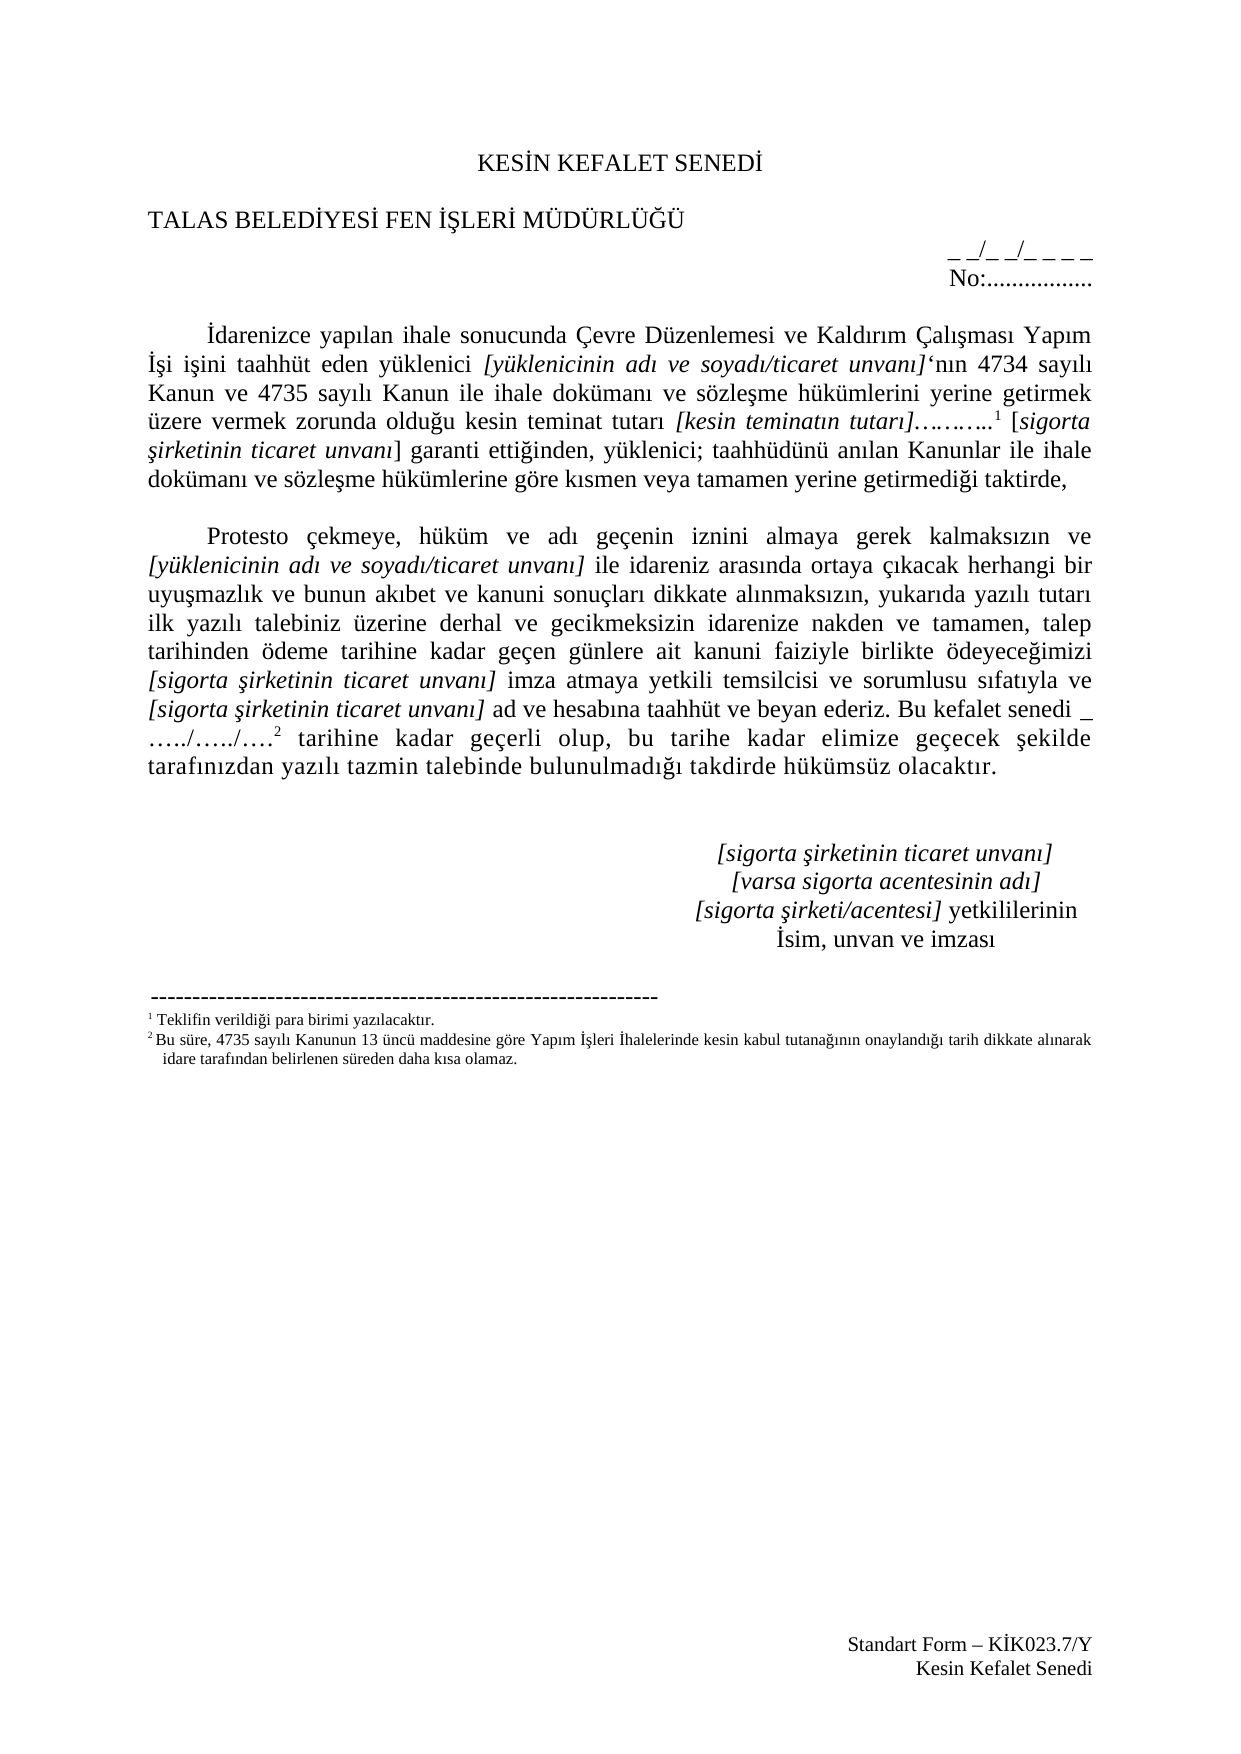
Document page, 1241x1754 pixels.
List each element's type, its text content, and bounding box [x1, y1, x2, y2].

text No:................. [148, 263, 1093, 291]
text Protesto çekmeye, hüküm ve adı geçenin iznini almaya gerek kalmaksızın ve [yüklenicinin adı ve soyadı/ticaret unvanı] ile idareniz arasında ortaya çıkacak herhangi bir uyuşmazlık ve bunun akıbet ve kanuni sonuçları dikkate alınmaksızın, yukarıda yazılı tutarı ilk yazılı talebiniz üzerine derhal ve gecikmeksizin idarenize nakden ve tamamen, talep tarihinden ödeme tarihine kadar geçen günlere ait kanuni faiziyle birlikte ödeyeceğimizi [sigorta şirketinin ticaret unvanı] imza atmaya yetkili temsilcisi ve sorumlusu sıfatıyla ve [sigorta şirketinin ticaret unvanı] ad ve hesabına taahhüt ve beyan ederiz. Bu kefalet senedi _ …../…../….2 tarihine kadar geçerli olup, bu tarihe kadar elimize geçecek şekilde tarafınızdan yazılı tazmin talebinde bulunulmadığı takdirde hükümsüz olacaktır. [148, 521, 1093, 780]
text TALAS BELEDİYESİ FEN İŞLERİ MÜDÜRLÜĞÜ [148, 205, 1093, 234]
text [varsa sigorta acentesinin adı] [679, 866, 1093, 895]
text 2 Bu süre, 4735 sayılı Kanunun 13 üncü maddesine göre Yapım İşleri İhalelerinde kesin kabul tutanağının onaylandığı tarih dikkate alınarak idare tarafından belirlenen süreden daha kısa olamaz. [148, 1029, 1093, 1068]
text İsim, unvan ve imzası [679, 924, 1093, 953]
text İdarenizce yapılan ihale sonucunda Çevre Düzenlemesi ve Kaldırım Çalışması Yapım İşi işini taahhüt eden yüklenici [yüklenicinin adı ve soyadı/ticaret unvanı]‘nın 4734 sayılı Kanun ve 4735 sayılı Kanun ile ihale dokümanı ve sözleşme hükümlerini yerine getirmek üzere vermek zorunda olduğu kesin teminat tutarı [kesin teminatın tutarı]………..1 [sigorta şirketinin ticaret unvanı] garanti ettiğinden, yüklenici; taahhüdünü anılan Kanunlar ile ihale dokümanı ve sözleşme hükümlerine göre kısmen veya tamamen yerine getirmediği taktirde, [148, 320, 1093, 493]
text [sigorta şirketi/acentesi] yetkililerinin [679, 895, 1093, 924]
text [sigorta şirketinin ticaret unvanı] [679, 838, 1093, 866]
text KESİN KEFALET SENEDİ [148, 148, 1093, 176]
text 1 Teklifin verildiği para birimi yazılacaktır. [148, 1010, 1093, 1029]
text ------------------------------------------------------------- [148, 981, 1093, 1010]
text _ _/_ _/_ _ _ _ [148, 234, 1093, 263]
